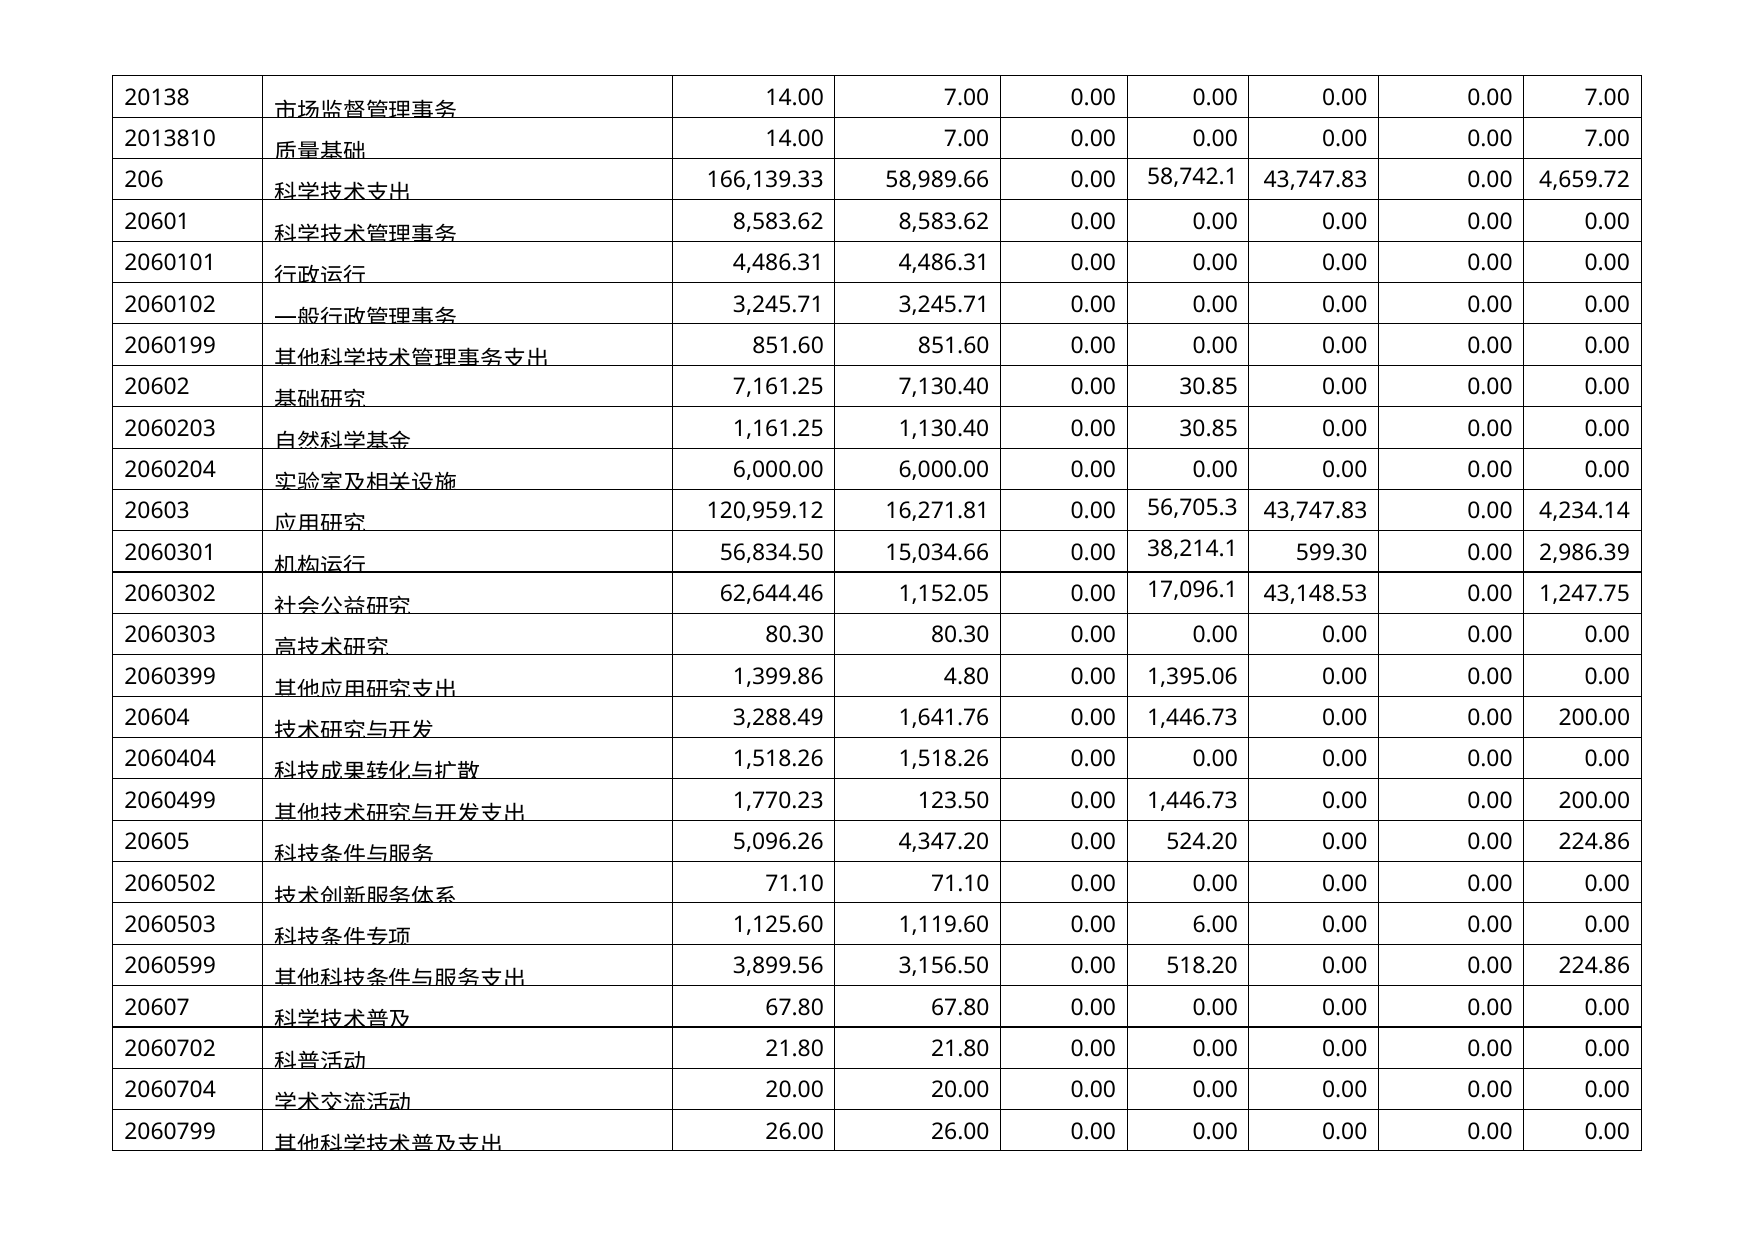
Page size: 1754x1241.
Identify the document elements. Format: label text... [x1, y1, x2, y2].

table_cell 2060101 [113, 242, 262, 282]
table_cell 0.00 [1379, 407, 1523, 447]
table_cell 20.00 [673, 1069, 834, 1109]
table_cell 20.00 [835, 1069, 1000, 1109]
table_cell 1,130.40 [835, 407, 1000, 447]
table_cell 0.00 [1379, 945, 1523, 985]
table_cell 20138 [113, 76, 262, 117]
table_cell 0.00 [1524, 862, 1641, 902]
table_cell 26.00 [835, 1110, 1000, 1150]
table_cell 14.00 [673, 118, 834, 158]
table_cell 0.00 [1379, 76, 1523, 117]
table_cell 其他技术研究与开发支出 [263, 779, 672, 819]
table_cell 0.00 [1379, 159, 1523, 199]
table_cell 0.00 [1249, 738, 1378, 778]
table_cell 851.60 [835, 324, 1000, 365]
table_cell 0.00 [1379, 449, 1523, 489]
table_cell 科技成果转化与扩散 [263, 738, 672, 778]
table_cell 67.80 [835, 986, 1000, 1026]
table_cell 0.00 [1001, 242, 1127, 282]
table_cell 58,742.12 [1128, 159, 1248, 199]
table_cell 0.00 [1249, 407, 1378, 447]
table_cell 20607 [113, 986, 262, 1026]
table_cell 2060704 [113, 1069, 262, 1109]
table_cell 0.00 [1001, 76, 1127, 117]
table_cell 851.60 [673, 324, 834, 365]
table_cell 0.00 [1001, 614, 1127, 654]
table_cell 科学技术普及 [263, 986, 672, 1026]
table_cell 2060599 [113, 945, 262, 985]
table_cell 其他应用研究支出 [263, 655, 672, 696]
table_cell 2060404 [113, 738, 262, 778]
table_cell 0.00 [1128, 738, 1248, 778]
table_cell 其他科学技术管理事务支出 [263, 324, 672, 365]
table_cell 实验室及相关设施 [263, 449, 672, 489]
table_cell 2013810 [113, 118, 262, 158]
table_cell 0.00 [1249, 1069, 1378, 1109]
table_cell 0.00 [1379, 779, 1523, 819]
table_cell 30.85 [1128, 366, 1248, 406]
table_cell 0.00 [1524, 449, 1641, 489]
table_cell 0.00 [1249, 324, 1378, 365]
table_cell 5,096.26 [673, 821, 834, 861]
table_cell 1,247.75 [1524, 573, 1641, 613]
table_cell 0.00 [1249, 779, 1378, 819]
table_cell 0.00 [1128, 118, 1248, 158]
table_cell 0.00 [1128, 1110, 1248, 1150]
table_cell 行政运行 [263, 242, 672, 282]
table_cell 2060502 [113, 862, 262, 902]
table_cell 0.00 [1128, 76, 1248, 117]
table_cell 0.00 [1249, 1110, 1378, 1150]
table_cell 2060399 [113, 655, 262, 696]
table_cell 0.00 [1249, 283, 1378, 323]
table_cell 0.00 [1524, 903, 1641, 944]
table_cell 0.00 [1524, 1069, 1641, 1109]
table_cell 2060204 [113, 449, 262, 489]
table_cell 0.00 [1001, 159, 1127, 199]
table_cell 120,959.12 [673, 490, 834, 530]
table_cell 0.00 [1128, 449, 1248, 489]
table_cell 0.00 [1379, 655, 1523, 696]
table_cell 0.00 [1249, 903, 1378, 944]
table_cell 0.00 [1128, 986, 1248, 1026]
table_cell 0.00 [1001, 1069, 1127, 1109]
table_cell 4,347.20 [835, 821, 1000, 861]
table_cell 市场监督管理事务 [263, 76, 672, 117]
table_cell 20605 [113, 821, 262, 861]
table_cell 0.00 [1524, 200, 1641, 241]
table_cell 1,446.73 [1128, 779, 1248, 819]
table_cell 0.00 [1379, 490, 1523, 530]
table_cell 3,245.71 [835, 283, 1000, 323]
table_cell 2060199 [113, 324, 262, 365]
table_cell 技术研究与开发 [263, 697, 672, 737]
table_cell 0.00 [1001, 366, 1127, 406]
table_cell 0.00 [1001, 697, 1127, 737]
table_cell 0.00 [1249, 655, 1378, 696]
table_cell 206 [113, 159, 262, 199]
table_cell 1,446.73 [1128, 697, 1248, 737]
table_cell 0.00 [1379, 1069, 1523, 1109]
table_cell 0.00 [1001, 821, 1127, 861]
table_cell 科学技术管理事务 [263, 200, 672, 241]
table_cell 0.00 [1249, 862, 1378, 902]
table_cell 0.00 [1524, 407, 1641, 447]
table_cell 7,161.25 [673, 366, 834, 406]
table_cell 21.80 [835, 1028, 1000, 1068]
table_cell 43,747.83 [1249, 159, 1378, 199]
table_cell 0.00 [1524, 283, 1641, 323]
table_cell 0.00 [1379, 366, 1523, 406]
table_cell 0.00 [1379, 573, 1523, 613]
table_cell 43,747.83 [1249, 490, 1378, 530]
table_cell 科普活动 [263, 1028, 672, 1068]
table_cell 0.00 [1001, 986, 1127, 1026]
table_cell 123.50 [835, 779, 1000, 819]
table_cell 0.00 [1524, 1110, 1641, 1150]
table_cell 524.20 [1128, 821, 1248, 861]
table_cell 2060302 [113, 573, 262, 613]
table_cell 1,641.76 [835, 697, 1000, 737]
table_cell 6,000.00 [835, 449, 1000, 489]
table_cell 1,518.26 [835, 738, 1000, 778]
table_cell 0.00 [1379, 324, 1523, 365]
table_cell 20604 [113, 697, 262, 737]
table_cell 0.00 [1524, 324, 1641, 365]
table_cell 0.00 [1524, 738, 1641, 778]
table_cell 0.00 [1128, 324, 1248, 365]
table_cell 518.20 [1128, 945, 1248, 985]
table_cell 0.00 [1249, 1028, 1378, 1068]
table_cell 15,034.66 [835, 531, 1000, 571]
table_cell 应用研究 [263, 490, 672, 530]
table_cell 基础研究 [263, 366, 672, 406]
table_cell 6,000.00 [673, 449, 834, 489]
table_cell 4,234.14 [1524, 490, 1641, 530]
table_cell 0.00 [1128, 242, 1248, 282]
table_cell 0.00 [1379, 903, 1523, 944]
table_cell 0.00 [1128, 862, 1248, 902]
table_cell 0.00 [1249, 366, 1378, 406]
table_cell 0.00 [1001, 283, 1127, 323]
table_cell 16,271.81 [835, 490, 1000, 530]
table_cell 7.00 [835, 118, 1000, 158]
table_cell 1,395.06 [1128, 655, 1248, 696]
table_cell 0.00 [1001, 324, 1127, 365]
table_cell 0.00 [1379, 283, 1523, 323]
table_cell 56,834.50 [673, 531, 834, 571]
table_cell 62,644.46 [673, 573, 834, 613]
table_cell 0.00 [1249, 986, 1378, 1026]
table_cell 社会公益研究 [263, 573, 672, 613]
table_cell 0.00 [1001, 407, 1127, 447]
table_cell 7.00 [835, 76, 1000, 117]
table_cell 学术交流活动 [263, 1069, 672, 1109]
table_cell 80.30 [835, 614, 1000, 654]
table_cell 71.10 [835, 862, 1000, 902]
table_cell 0.00 [1524, 986, 1641, 1026]
table_cell 0.00 [1524, 242, 1641, 282]
table_cell 1,161.25 [673, 407, 834, 447]
table_cell 2060102 [113, 283, 262, 323]
table_cell 0.00 [1001, 945, 1127, 985]
table_cell 0.00 [1249, 449, 1378, 489]
table_cell 56,705.34 [1128, 490, 1248, 530]
table_cell 0.00 [1249, 200, 1378, 241]
table_cell 166,139.33 [673, 159, 834, 199]
table_cell 0.00 [1249, 821, 1378, 861]
table_cell 1,152.05 [835, 573, 1000, 613]
table_cell 0.00 [1524, 366, 1641, 406]
table_cell 17,096.13 [1128, 573, 1248, 613]
table_cell 224.86 [1524, 945, 1641, 985]
table_cell 其他科学技术普及支出 [263, 1110, 672, 1150]
table_cell 0.00 [1379, 986, 1523, 1026]
table_cell 2,986.39 [1524, 531, 1641, 571]
table_cell 科技条件与服务 [263, 821, 672, 861]
table_cell 0.00 [1001, 1110, 1127, 1150]
table_cell 599.30 [1249, 531, 1378, 571]
table_cell 200.00 [1524, 697, 1641, 737]
table_cell 3,288.49 [673, 697, 834, 737]
table_cell 2060503 [113, 903, 262, 944]
table_cell 科学技术支出 [263, 159, 672, 199]
table_cell 4,659.72 [1524, 159, 1641, 199]
table_cell 2060301 [113, 531, 262, 571]
table_cell 0.00 [1379, 531, 1523, 571]
table_cell 0.00 [1379, 200, 1523, 241]
table_cell 20603 [113, 490, 262, 530]
table_cell 0.00 [1524, 1028, 1641, 1068]
table_cell 0.00 [1379, 821, 1523, 861]
table_cell 38,214.15 [1128, 531, 1248, 571]
table_cell 0.00 [1249, 242, 1378, 282]
table_cell 0.00 [1001, 490, 1127, 530]
table_cell 机构运行 [263, 531, 672, 571]
table_cell 0.00 [1379, 697, 1523, 737]
table_cell 4,486.31 [673, 242, 834, 282]
table_cell 0.00 [1001, 903, 1127, 944]
table_cell 0.00 [1128, 1069, 1248, 1109]
table_cell 0.00 [1001, 531, 1127, 571]
table_cell 14.00 [673, 76, 834, 117]
table_cell 0.00 [1001, 738, 1127, 778]
table_cell 20602 [113, 366, 262, 406]
table_cell 0.00 [1379, 118, 1523, 158]
table_cell 0.00 [1379, 1028, 1523, 1068]
table_cell 其他科技条件与服务支出 [263, 945, 672, 985]
table_cell 2060702 [113, 1028, 262, 1068]
table_cell 0.00 [1379, 614, 1523, 654]
table_cell 0.00 [1001, 862, 1127, 902]
table_cell 0.00 [1001, 449, 1127, 489]
table_cell 4,486.31 [835, 242, 1000, 282]
table_cell 1,518.26 [673, 738, 834, 778]
table_cell 0.00 [1128, 283, 1248, 323]
table_cell 2060499 [113, 779, 262, 819]
table_cell 0.00 [1379, 1110, 1523, 1150]
table_cell 8,583.62 [673, 200, 834, 241]
table_cell 3,156.50 [835, 945, 1000, 985]
table_cell 7.00 [1524, 118, 1641, 158]
table_cell 技术创新服务体系 [263, 862, 672, 902]
table_cell 71.10 [673, 862, 834, 902]
table_cell 58,989.66 [835, 159, 1000, 199]
table_cell 2060203 [113, 407, 262, 447]
table_cell 1,119.60 [835, 903, 1000, 944]
table_cell 0.00 [1001, 1028, 1127, 1068]
table_cell 0.00 [1001, 200, 1127, 241]
table_cell 1,399.86 [673, 655, 834, 696]
table_cell 质量基础 [263, 118, 672, 158]
table_cell 0.00 [1128, 1028, 1248, 1068]
table_cell 0.00 [1524, 655, 1641, 696]
table_cell 0.00 [1249, 614, 1378, 654]
table_cell 2060799 [113, 1110, 262, 1150]
table_cell 26.00 [673, 1110, 834, 1150]
table_cell 1,770.23 [673, 779, 834, 819]
table_cell 0.00 [1249, 945, 1378, 985]
table_cell 6.00 [1128, 903, 1248, 944]
table_cell 2060303 [113, 614, 262, 654]
table_cell 0.00 [1524, 614, 1641, 654]
table_cell 1,125.60 [673, 903, 834, 944]
table_cell 0.00 [1128, 200, 1248, 241]
table_cell 0.00 [1128, 614, 1248, 654]
table_cell 21.80 [673, 1028, 834, 1068]
table_cell 7.00 [1524, 76, 1641, 117]
table_cell 科技条件专项 [263, 903, 672, 944]
table_cell 自然科学基金 [263, 407, 672, 447]
table_cell 43,148.53 [1249, 573, 1378, 613]
table_cell 20601 [113, 200, 262, 241]
table_cell 0.00 [1249, 697, 1378, 737]
table_cell 7,130.40 [835, 366, 1000, 406]
table_cell 0.00 [1379, 738, 1523, 778]
table_cell 一般行政管理事务 [263, 283, 672, 323]
table_cell 80.30 [673, 614, 834, 654]
table_cell 0.00 [1379, 242, 1523, 282]
table_cell 0.00 [1249, 118, 1378, 158]
table_cell 200.00 [1524, 779, 1641, 819]
table_cell 0.00 [1001, 655, 1127, 696]
table_cell 3,245.71 [673, 283, 834, 323]
table_cell 3,899.56 [673, 945, 834, 985]
table_cell 0.00 [1001, 573, 1127, 613]
table_cell 224.86 [1524, 821, 1641, 861]
table_cell 0.00 [1001, 779, 1127, 819]
table_cell 0.00 [1249, 76, 1378, 117]
table_cell 0.00 [1001, 118, 1127, 158]
table_cell 67.80 [673, 986, 834, 1026]
table_cell 8,583.62 [835, 200, 1000, 241]
table_cell 30.85 [1128, 407, 1248, 447]
table_cell 高技术研究 [263, 614, 672, 654]
table_cell 0.00 [1379, 862, 1523, 902]
table_cell 4.80 [835, 655, 1000, 696]
